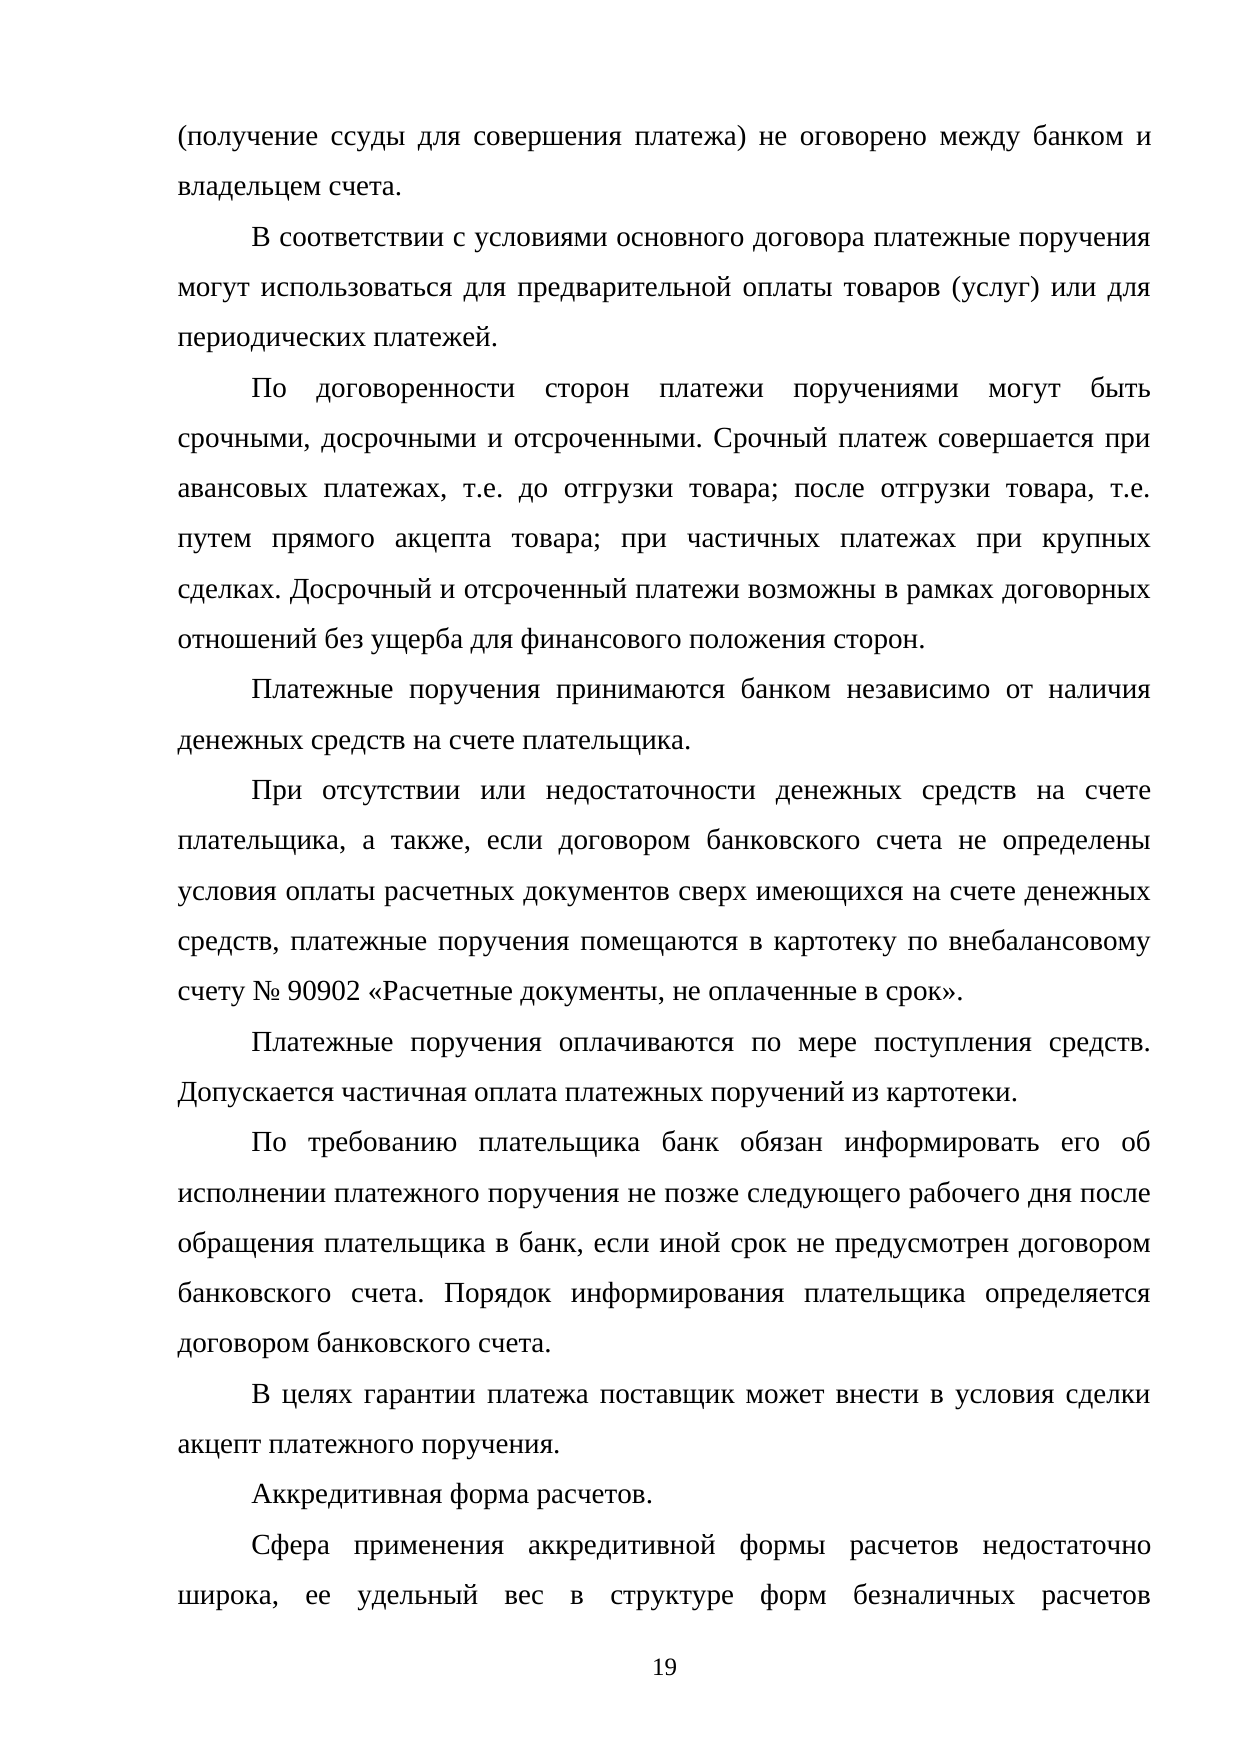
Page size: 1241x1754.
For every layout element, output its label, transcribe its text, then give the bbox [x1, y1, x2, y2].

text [177, 118, 1152, 202]
text По договоренности сторон платежи поручениями могут быть срочными, досрочными и отсроченными. Срочный платеж совершается при авансовых платежах, т.е. до отгрузки товара; после отгрузки товара, т.е. путем прямого акцепта товара; при частичных платежах при крупных сделках. Досрочный и отсроченный платежи возможны в рамках договорных отношений без ущерба для финансового положения сторон. [177, 370, 1152, 655]
text Аккредитивная форма расчетов. [177, 1477, 1152, 1510]
text В соответствии с условиями основного договора платежные поручения могут использоваться для предварительной оплаты товаров (услуг) или для периодических платежей. [177, 219, 1152, 353]
text В целях гарантии платежа поставщик может внести в условия сделки акцепт платежного поручения. [177, 1376, 1152, 1460]
text По требованию плательщика банк обязан информировать его об исполнении платежного поручения не позже следующего рабочего дня после обращения плательщика в банк, если иной срок не предусмотрен договором банковского счета. Порядок информирования плательщика определяется договором банковского счета. [177, 1124, 1152, 1359]
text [177, 1527, 1152, 1611]
text При отсутствии или недостаточности денежных средств на счете плательщика, а также, если договором банковского счета не определены условия оплаты расчетных документов сверх имеющихся на счете денежных средств, платежные поручения помещаются в картотеку по внебалансовому счету № 90902 «Расчетные документы, не оплаченные в срок». [177, 772, 1152, 1007]
text Платежные поручения принимаются банком независимо от наличия денежных средств на счете плательщика. [177, 672, 1152, 755]
text Платежные поручения оплачиваются по мере поступления средств. Допускается частичная оплата платежных поручений из картотеки. [177, 1024, 1152, 1108]
